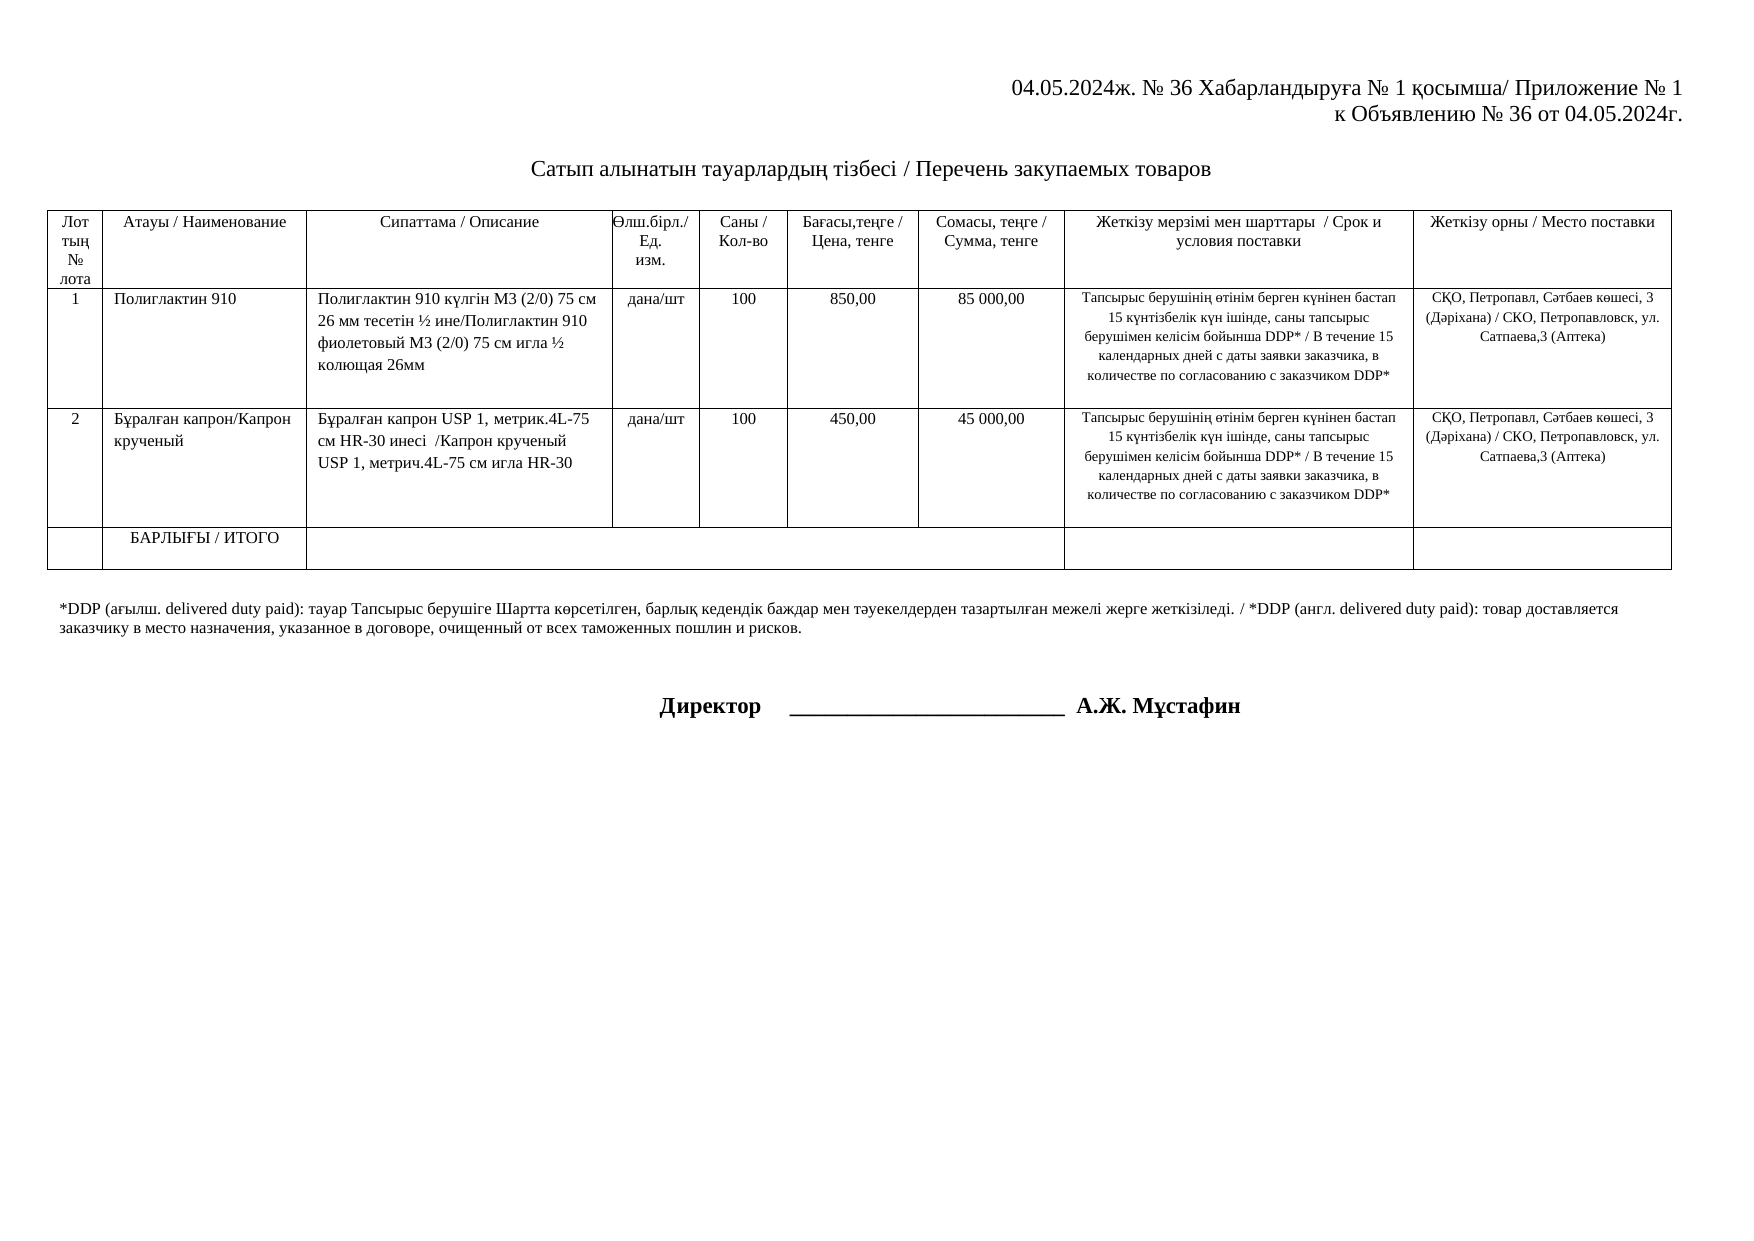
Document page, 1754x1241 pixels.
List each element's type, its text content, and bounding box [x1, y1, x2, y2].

table_header Атауы / Наименование [103, 211, 306, 288]
text Директор ________________________ А.Ж. Мұстафин [59, 692, 1683, 718]
table_header Сипаттама / Описание [307, 211, 612, 288]
table_header Лоттың № лота [48, 211, 102, 288]
table_header Сомасы, теңге / Сумма, тенге [919, 211, 1064, 288]
table_cell дана/шт [613, 409, 699, 527]
text к Объявлению № 36 от 04.05.2024г. [0, 100, 1683, 127]
table_cell СҚО, Петропавл, Сәтбаев көшесі, 3 (Дәріхана) / СКО, Петропавловск, ул. Сатпаева,3 (Аптека) [1414, 289, 1671, 408]
table_header Жеткізу мерзімі мен шарттары / Срок и условия поставки [1065, 211, 1413, 288]
table_cell 100 [700, 409, 787, 527]
table_cell БАРЛЫҒЫ / ИТОГО [103, 528, 306, 569]
table_header Бағасы,теңге / Цена, тенге [788, 211, 918, 288]
table_cell 1 [48, 289, 102, 408]
table_cell 45 000,00 [919, 409, 1064, 527]
table_cell 2 [48, 409, 102, 527]
table_cell Бұралған капрон/Капрон крученый [103, 409, 306, 527]
table_cell дана/шт [613, 289, 699, 408]
table_cell СҚО, Петропавл, Сәтбаев көшесі, 3 (Дәріхана) / СКО, Петропавловск, ул. Сатпаева,3 (Аптека) [1414, 409, 1671, 527]
text *DDP (ағылш. delivered duty paid): тауар Тапсырыс берушіге Шартта көрсетілген, барлық кедендік баждар мен тәуекелдерден тазартылған межелі жерге жеткізіледі. / *DDP (англ. delivered duty paid): товар доставляется заказчику в место назначения, указанное в договоре, очищенный от всех таможенных пошлин и рисков. [59, 599, 1683, 637]
text 04.05.2024ж. № 36 Хабарландыруға № 1 қосымша/ Приложение № 1 [59, 74, 1683, 100]
table_cell Бұралған капрон USP 1, метрик.4L-75 см HR-30 инесі /Капрон крученый USP 1, метрич.4L-75 см игла HR-30 [307, 409, 612, 527]
table_cell [1414, 528, 1671, 569]
table_cell Тапсырыс берушінің өтінім берген күнінен бастап 15 күнтізбелік күн ішінде, саны тапсырыс берушімен келісім бойынша DDP* / В течение 15 календарных дней с даты заявки заказчика, в количестве по согласованию с заказчиком DDP* [1065, 289, 1413, 408]
table_header Жеткізу орны / Место поставки [1414, 211, 1671, 288]
table_cell [48, 528, 102, 569]
table_cell Тапсырыс берушінің өтінім берген күнінен бастап 15 күнтізбелік күн ішінде, саны тапсырыс берушімен келісім бойынша DDP* / В течение 15 календарных дней с даты заявки заказчика, в количестве по согласованию с заказчиком DDP* [1065, 409, 1413, 527]
table_cell [307, 528, 1064, 569]
table_cell Полиглактин 910 күлгін М3 (2/0) 75 см 26 мм тесетін ½ ине/Полиглактин 910 фиолетовый М3 (2/0) 75 см игла ½ колющая 26мм [307, 289, 612, 408]
table_header Саны / Кол-во [700, 211, 787, 288]
table_cell 850,00 [788, 289, 918, 408]
table_cell [1065, 528, 1413, 569]
table_cell 100 [700, 289, 787, 408]
text Сатып алынатын тауарлардың тізбесі / Перечень закупаемых товаров [59, 155, 1683, 182]
table_cell 450,00 [788, 409, 918, 527]
table_cell 85 000,00 [919, 289, 1064, 408]
table_header Өлш.бірл./ Ед. изм. [613, 211, 699, 288]
table_cell Полиглактин 910 [103, 289, 306, 408]
